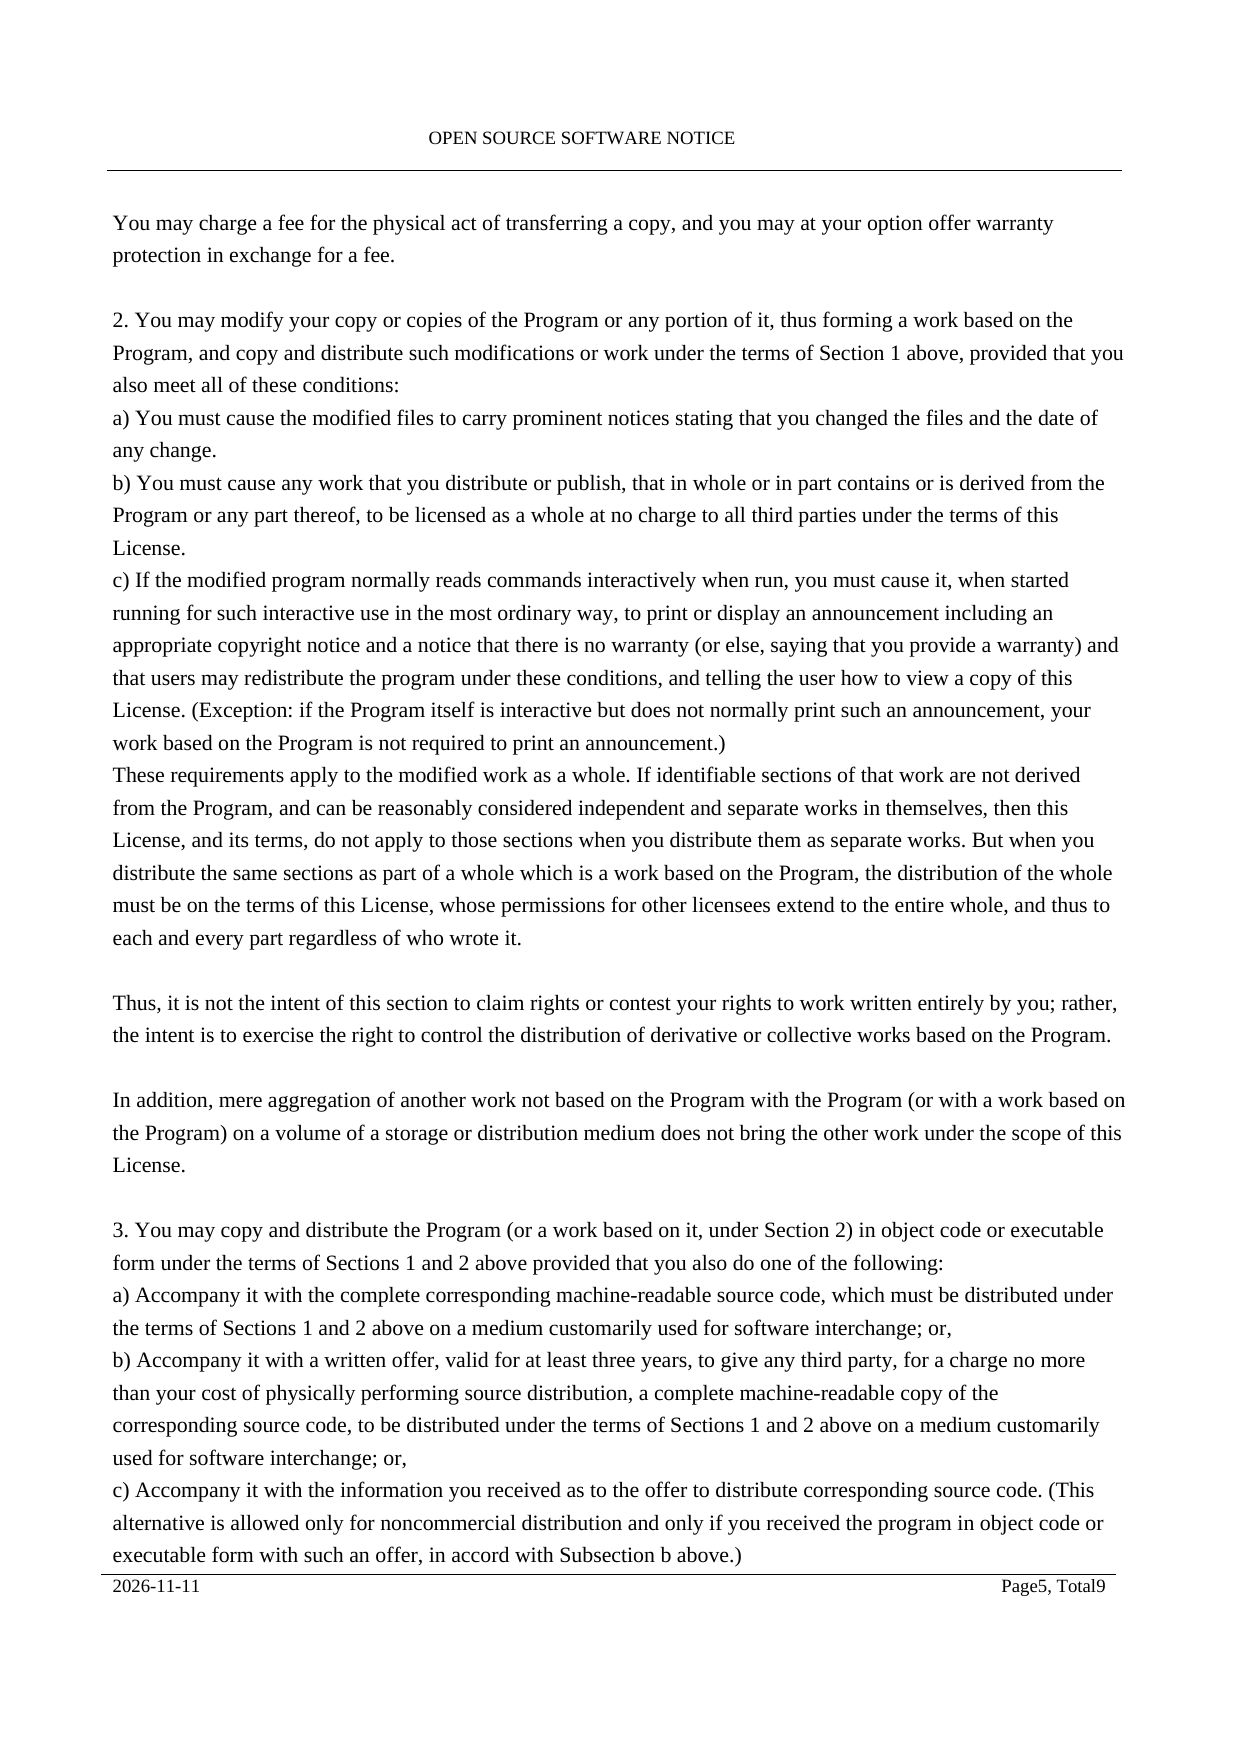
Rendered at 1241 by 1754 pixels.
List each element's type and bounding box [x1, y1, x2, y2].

text [112, 206, 1128, 1571]
